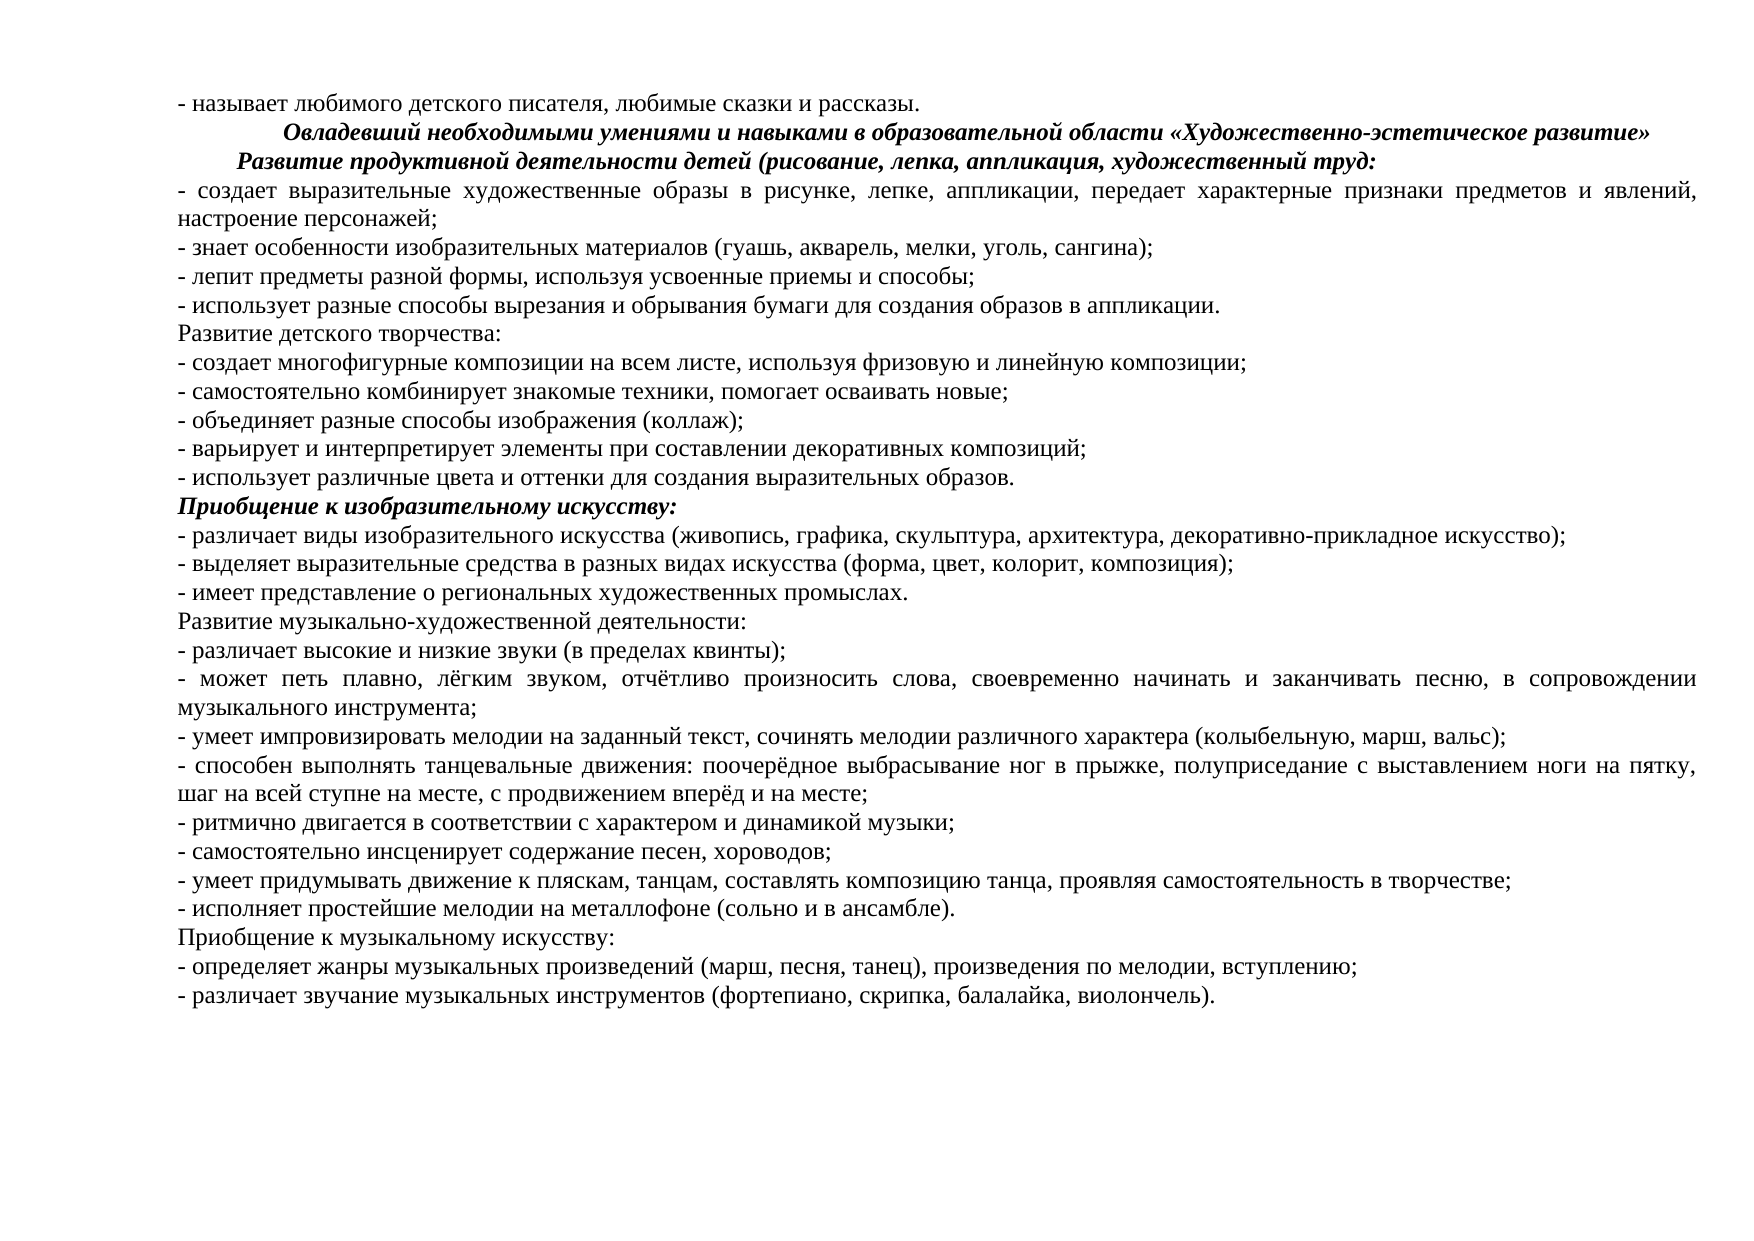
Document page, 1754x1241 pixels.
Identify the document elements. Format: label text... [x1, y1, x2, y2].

text - использует различные цвета и оттенки для создания выразительных образов. [177, 462, 1698, 491]
text - варьирует и интерпретирует элементы при составлении декоративных композиций; [177, 433, 1698, 462]
text - способен выполнять танцевальные движения: поочерёдное выбрасывание ног в прыжке, полуприседание с выставлением ноги на пятку, шаг на всей ступне на месте, с продвижением вперёд и на месте; [177, 750, 1698, 807]
text - умеет придумывать движение к пляскам, танцам, составлять композицию танца, проявляя самостоятельность в творчестве; [177, 865, 1698, 893]
text - различает виды изобразительного искусства (живопись, графика, скульптура, архитектура, декоративно-прикладное искусство); [177, 520, 1698, 548]
text Развитие продуктивной деятельности детей (рисование, лепка, аппликация, художественный труд: [177, 146, 1698, 175]
text - лепит предметы разной формы, используя усвоенные приемы и способы; [177, 261, 1698, 290]
text - использует разные способы вырезания и обрывания бумаги для создания образов в аппликации. [177, 290, 1698, 318]
text - выделяет выразительные средства в разных видах искусства (форма, цвет, колорит, композиция); [177, 548, 1698, 577]
text Развитие музыкально-художественной деятельности: [177, 606, 1698, 635]
text - исполняет простейшие мелодии на металлофоне (сольно и в ансамбле). [177, 893, 1698, 922]
text - знает особенности изобразительных материалов (гуашь, акварель, мелки, уголь, сангина); [177, 232, 1698, 261]
text - объединяет разные способы изображения (коллаж); [177, 405, 1698, 433]
text - самостоятельно комбинирует знакомые техники, помогает осваивать новые; [177, 376, 1698, 405]
text Приобщение к изобразительному искусству: [177, 491, 1698, 520]
text - называет любимого детского писателя, любимые сказки и рассказы. [177, 88, 1698, 117]
text - ритмично двигается в соответствии с характером и динамикой музыки; [177, 807, 1698, 836]
text - умеет импровизировать мелодии на заданный текст, сочинять мелодии различного характера (колыбельную, марш, вальс); [177, 721, 1698, 750]
text Развитие детского творчества: [177, 318, 1698, 347]
text - создает многофигурные композиции на всем листе, используя фризовую и линейную композиции; [177, 347, 1698, 376]
text - определяет жанры музыкальных произведений (марш, песня, танец), произведения по мелодии, вступлению; [177, 951, 1698, 980]
text Приобщение к музыкальному искусству: [177, 922, 1698, 951]
text - может петь плавно, лёгким звуком, отчётливо произносить слова, своевременно начинать и заканчивать песню, в сопровождении музыкального инструмента; [177, 663, 1698, 721]
text - создает выразительные художественные образы в рисунке, лепке, аппликации, передает характерные признаки предметов и явлений, настроение персонажей; [177, 175, 1698, 232]
text - имеет представление о региональных художественных промыслах. [177, 577, 1698, 606]
text - самостоятельно инсценирует содержание песен, хороводов; [177, 836, 1698, 865]
text - различает звучание музыкальных инструментов (фортепиано, скрипка, балалайка, виолончель). [177, 980, 1698, 1008]
text - различает высокие и низкие звуки (в пределах квинты); [177, 635, 1698, 663]
text Овладевший необходимыми умениями и навыками в образовательной области «Художественно-эстетическое развитие» [177, 117, 1698, 146]
